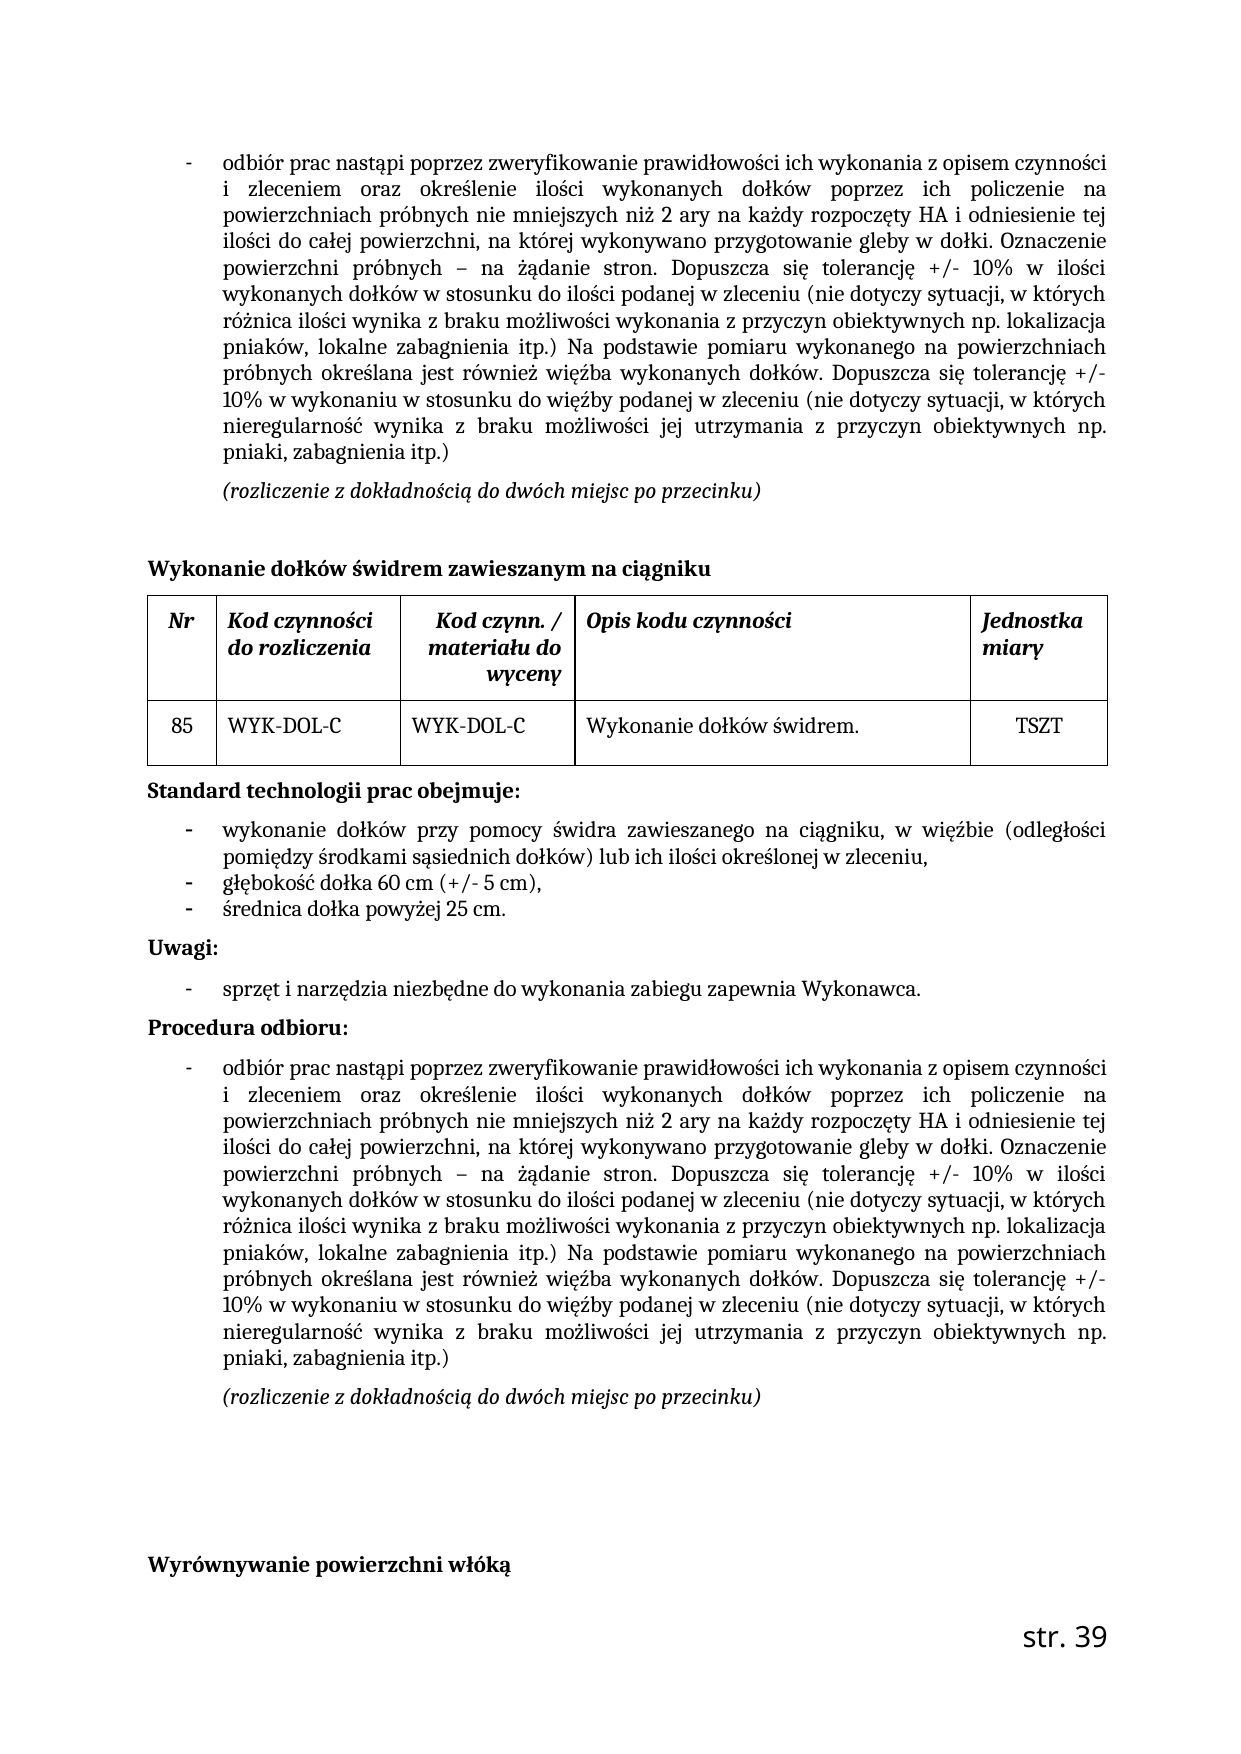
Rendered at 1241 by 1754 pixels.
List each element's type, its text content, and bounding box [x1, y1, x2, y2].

list głębokość dołka 60 cm (+/- 5 cm), [185, 870, 1107, 896]
text (rozliczenie z dokładnością do dwóch miejsc po przecinku) [148, 1384, 1107, 1410]
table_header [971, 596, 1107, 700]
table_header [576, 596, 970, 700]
list sprzęt i narzędzia niezbędne do wykonania zabiegu zapewnia Wykonawca. [185, 974, 1107, 1002]
text Procedura odbioru: [148, 1014, 1107, 1041]
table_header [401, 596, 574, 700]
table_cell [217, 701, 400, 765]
text Wyrównywanie powierzchni włóką [148, 1551, 1107, 1578]
text Standard technologii prac obejmuje: [148, 778, 1107, 805]
text (rozliczenie z dokładnością do dwóch miejsc po przecinku) [148, 478, 1107, 504]
list wykonanie dołków przy pomocy świdra zawieszanego na ciągniku, w więźbie (odległości pomiędzy środkami sąsiednich dołków) lub ich ilości określonej w zleceniu, [185, 817, 1107, 870]
text Uwagi: [148, 935, 1107, 961]
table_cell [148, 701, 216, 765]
text Wykonanie dołków świdrem zawieszanym na ciągniku [148, 556, 1107, 582]
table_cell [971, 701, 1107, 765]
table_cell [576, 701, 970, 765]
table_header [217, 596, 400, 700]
list średnica dołka powyżej 25 cm. [185, 896, 1107, 923]
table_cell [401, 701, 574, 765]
list odbiór prac nastąpi poprzez zweryfikowanie prawidłowości ich wykonania z opisem czynności i zleceniem oraz określenie ilości wykonanych dołków poprzez ich policzenie na powierzchniach próbnych nie mniejszych niż 2 ary na każdy rozpoczęty HA i odniesienie tej ilości do całej powierzchni, na której wykonywano przygotowanie gleby w dołki. Oznaczenie powierzchni próbnych – na żądanie stron. Dopuszcza się tolerancję +/- 10% w ilości wykonanych dołków w stosunku do ilości podanej w zleceniu (nie dotyczy sytuacji, w których różnica ilości wynika z braku możliwości wykonania z przyczyn obiektywnych np. lokalizacja pniaków, lokalne zabagnienia itp.) Na podstawie pomiaru wykonanego na powierzchniach próbnych określana jest również więźba wykonanych dołków. Dopuszcza się tolerancję +/- 10% w wykonaniu w stosunku do więźby podanej w zleceniu (nie dotyczy sytuacji, w których nieregularność wynika z braku możliwości jej utrzymania z przyczyn obiektywnych np. pniaki, zabagnienia itp.) [185, 1053, 1107, 1371]
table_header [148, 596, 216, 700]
list odbiór prac nastąpi poprzez zweryfikowanie prawidłowości ich wykonania z opisem czynności i zleceniem oraz określenie ilości wykonanych dołków poprzez ich policzenie na powierzchniach próbnych nie mniejszych niż 2 ary na każdy rozpoczęty HA i odniesienie tej ilości do całej powierzchni, na której wykonywano przygotowanie gleby w dołki. Oznaczenie powierzchni próbnych – na żądanie stron. Dopuszcza się tolerancję +/- 10% w ilości wykonanych dołków w stosunku do ilości podanej w zleceniu (nie dotyczy sytuacji, w których różnica ilości wynika z braku możliwości wykonania z przyczyn obiektywnych np. lokalizacja pniaków, lokalne zabagnienia itp.) Na podstawie pomiaru wykonanego na powierzchniach próbnych określana jest również więźba wykonanych dołków. Dopuszcza się tolerancję +/- 10% w wykonaniu w stosunku do więźby podanej w zleceniu (nie dotyczy sytuacji, w których nieregularność wynika z braku możliwości jej utrzymania z przyczyn obiektywnych np. pniaki, zabagnienia itp.) [185, 148, 1107, 466]
